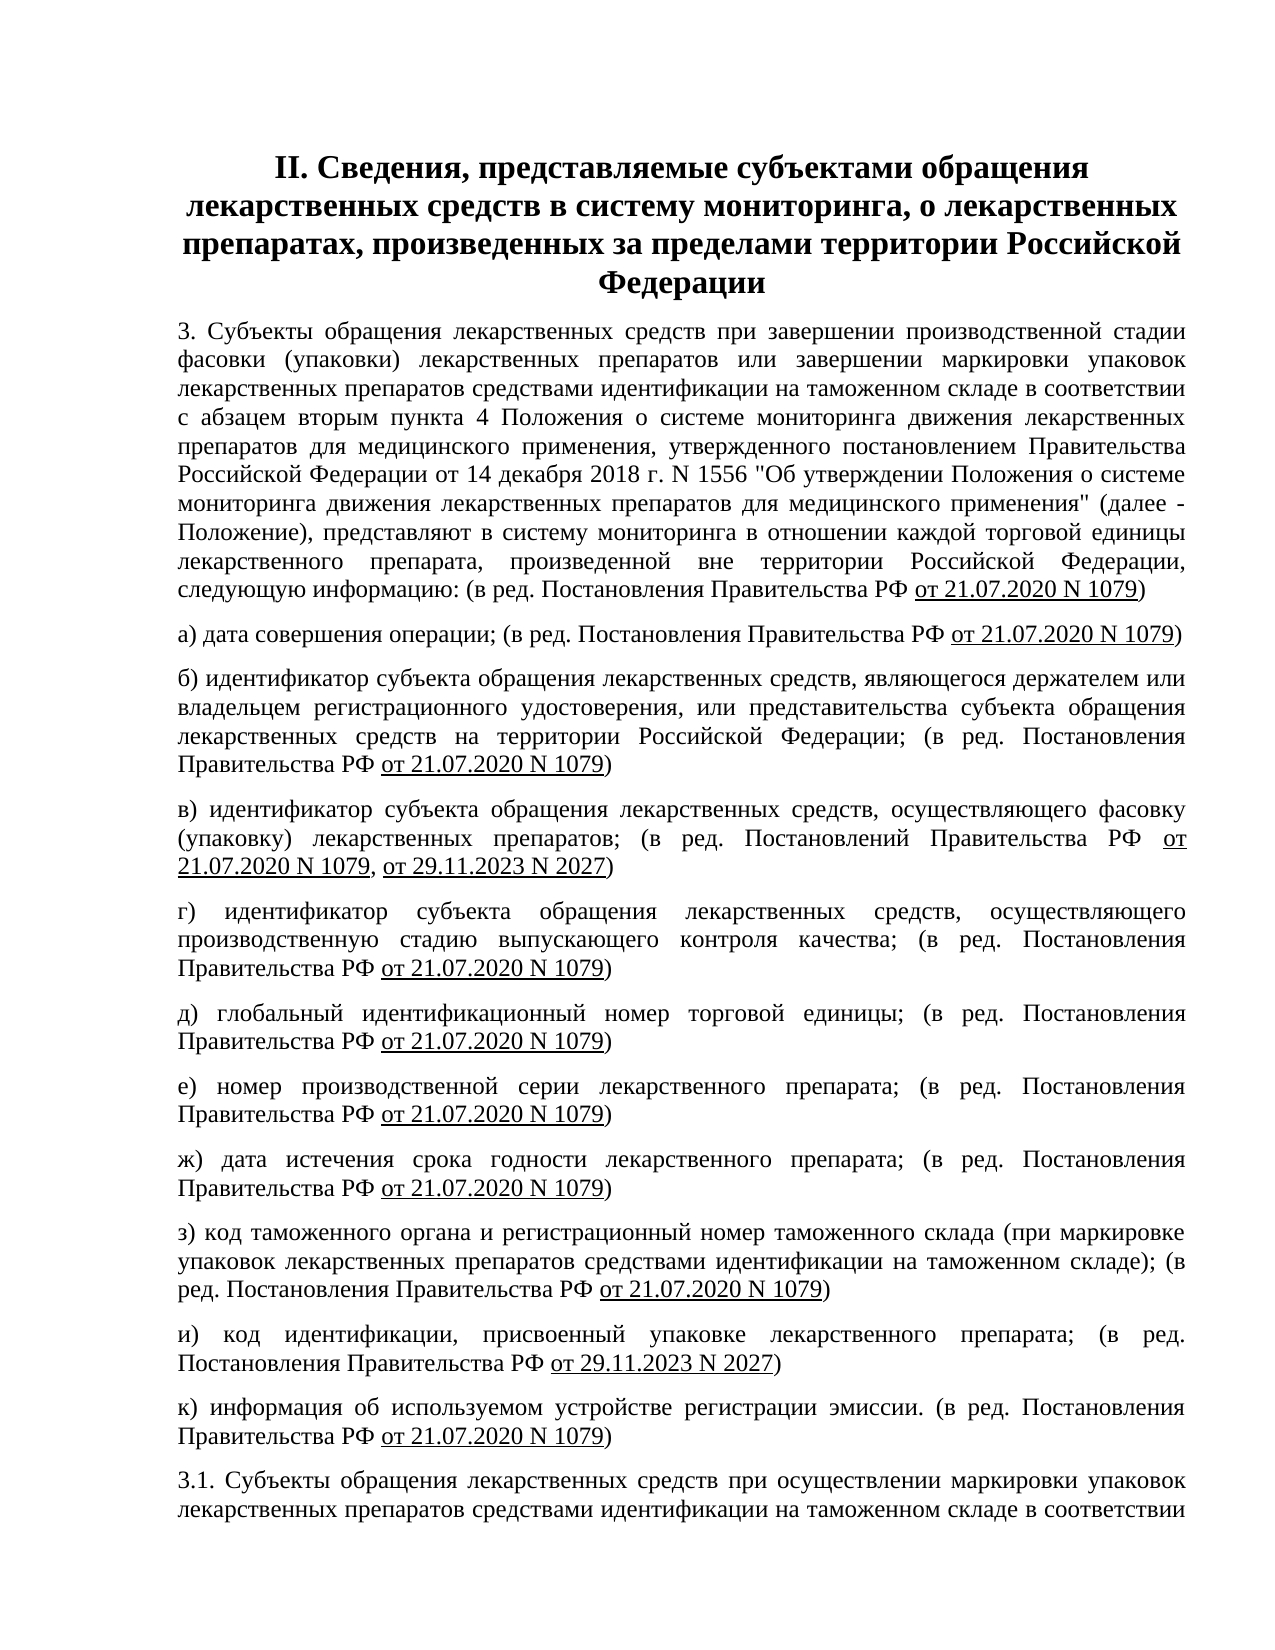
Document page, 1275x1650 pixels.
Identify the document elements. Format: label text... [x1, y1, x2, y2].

text з) код таможенного органа и регистрационный номер таможенного склада (при маркировке упаковок лекарственных препаратов средствами идентификации на таможенном складе); (в ред. Постановления Правительства РФ от 21.07.2020 N 1079) [177, 1217, 1186, 1303]
text г) идентификатор субъекта обращения лекарственных средств, осуществляющего производственную стадию выпускающего контроля качества; (в ред. Постановления Правительства РФ от 21.07.2020 N 1079) [177, 896, 1186, 982]
text 3. Субъекты обращения лекарственных средств при завершении производственной стадии фасовки (упаковки) лекарственных препаратов или завершении маркировки упаковок лекарственных препаратов средствами идентификации на таможенном складе в соответствии с абзацем вторым пункта 4 Положения о системе мониторинга движения лекарственных препаратов для медицинского применения, утвержденного постановлением Правительства Российской Федерации от 14 декабря 2018 г. N 1556 "Об утверждении Положения о системе мониторинга движения лекарственных препаратов для медицинского применения" (далее - Положение), представляют в систему мониторинга в отношении каждой торговой единицы лекарственного препарата, произведенной вне территории Российской Федерации, следующую информацию: (в ред. Постановления Правительства РФ от 21.07.2020 N 1079) [177, 316, 1186, 603]
text а) дата совершения операции; (в ред. Постановления Правительства РФ от 21.07.2020 N 1079) [177, 619, 1186, 648]
text в) идентификатор субъекта обращения лекарственных средств, осуществляющего фасовку (упаковку) лекарственных препаратов; (в ред. Постановлений Правительства РФ от 21.07.2020 N 1079, от 29.11.2023 N 2027) [177, 794, 1186, 880]
text д) глобальный идентификационный номер торговой единицы; (в ред. Постановления Правительства РФ от 21.07.2020 N 1079) [177, 998, 1186, 1055]
text ж) дата истечения срока годности лекарственного препарата; (в ред. Постановления Правительства РФ от 21.07.2020 N 1079) [177, 1144, 1186, 1201]
text II. Сведения, представляемые субъектами обращения лекарственных средств в систему мониторинга, о лекарственных препаратах, произведенных за пределами территории Российской Федерации [177, 147, 1186, 300]
text е) номер производственной серии лекарственного препарата; (в ред. Постановления Правительства РФ от 21.07.2020 N 1079) [177, 1071, 1186, 1128]
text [177, 1465, 1186, 1523]
text к) информация об используемом устройстве регистрации эмиссии. (в ред. Постановления Правительства РФ от 21.07.2020 N 1079) [177, 1392, 1186, 1449]
text б) идентификатор субъекта обращения лекарственных средств, являющегося держателем или владельцем регистрационного удостоверения, или представительства субъекта обращения лекарственных средств на территории Российской Федерации; (в ред. Постановления Правительства РФ от 21.07.2020 N 1079) [177, 663, 1186, 778]
text и) код идентификации, присвоенный упаковке лекарственного препарата; (в ред. Постановления Правительства РФ от 29.11.2023 N 2027) [177, 1319, 1186, 1376]
